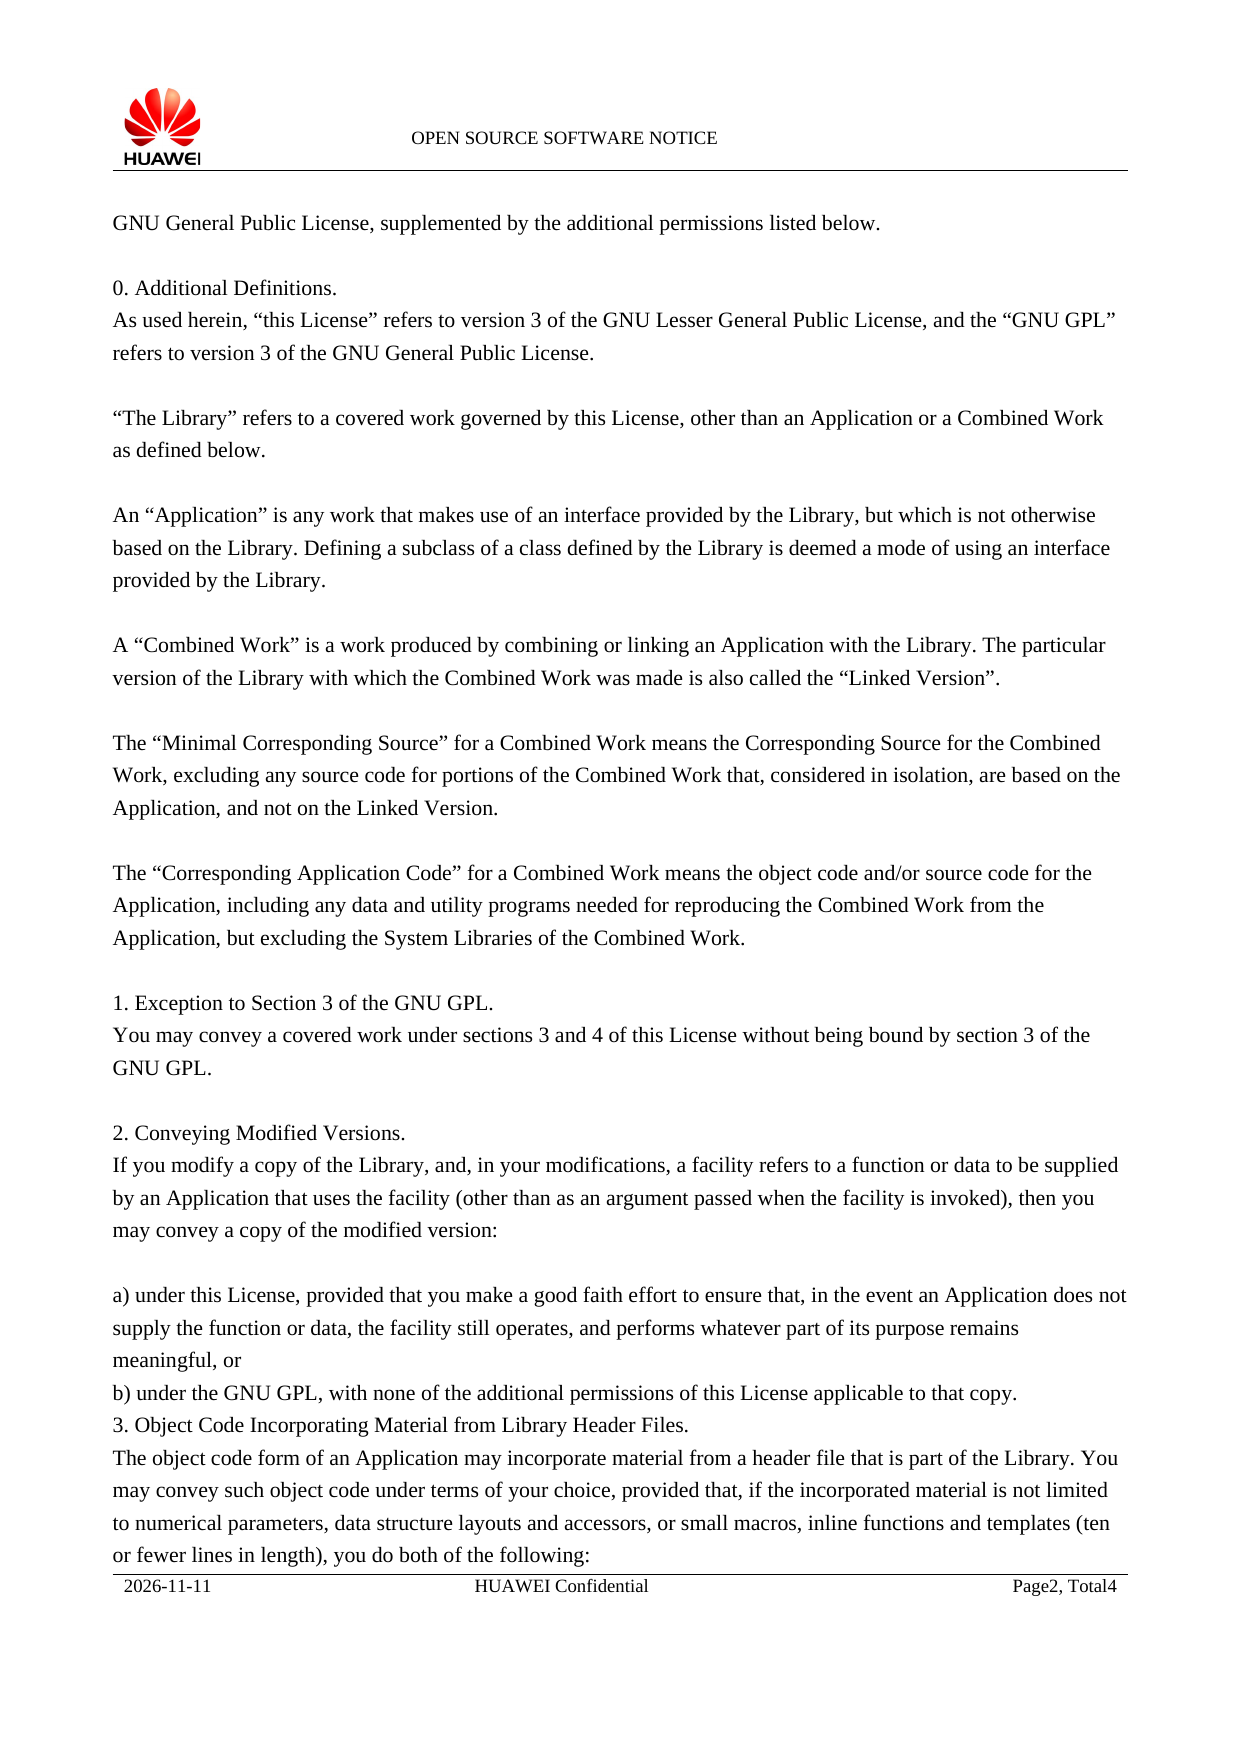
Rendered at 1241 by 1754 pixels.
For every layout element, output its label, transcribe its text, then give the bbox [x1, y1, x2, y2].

picture [124, 88, 201, 165]
